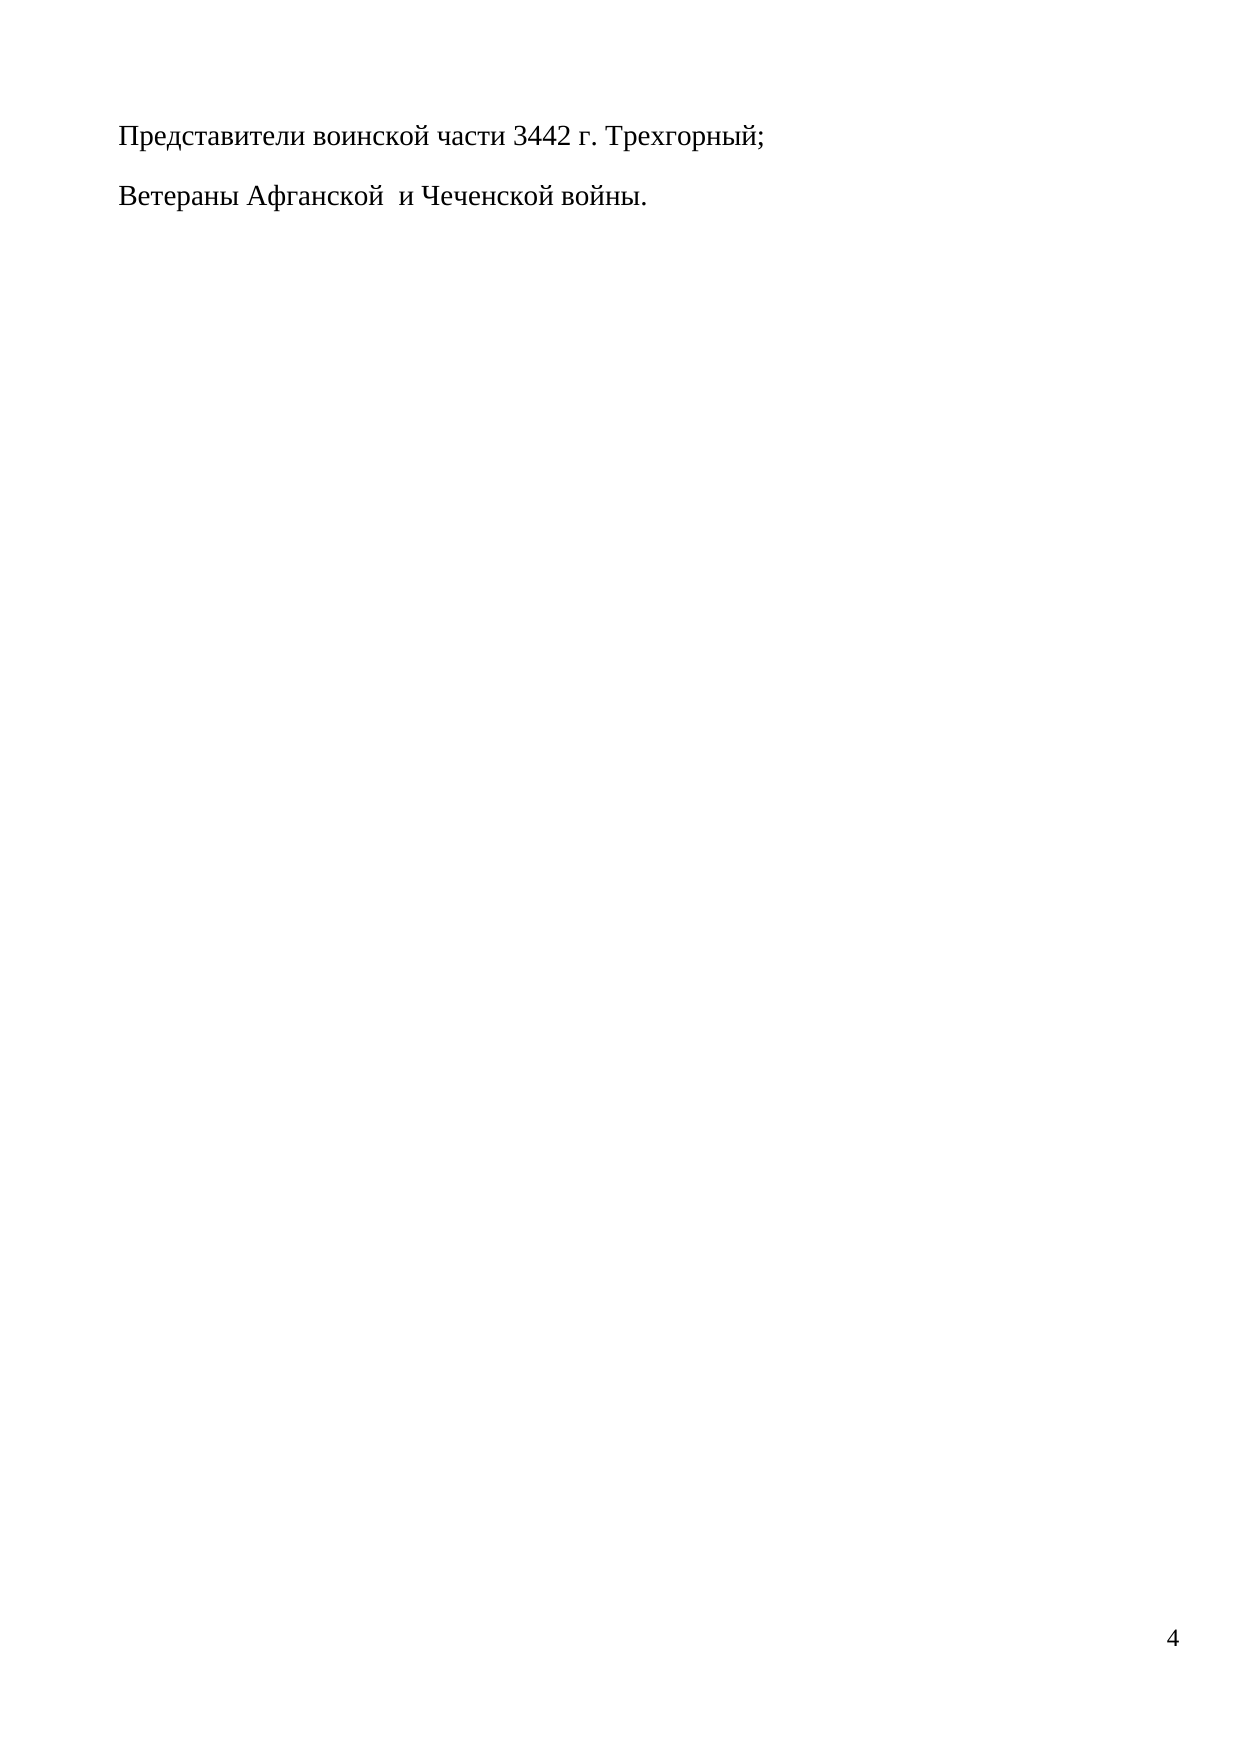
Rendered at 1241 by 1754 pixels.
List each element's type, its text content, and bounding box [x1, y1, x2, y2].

text Ветераны Афганской и Чеченской войны. [118, 178, 1181, 211]
text Представители воинской части 3442 г. Трехгорный; [118, 118, 1181, 152]
